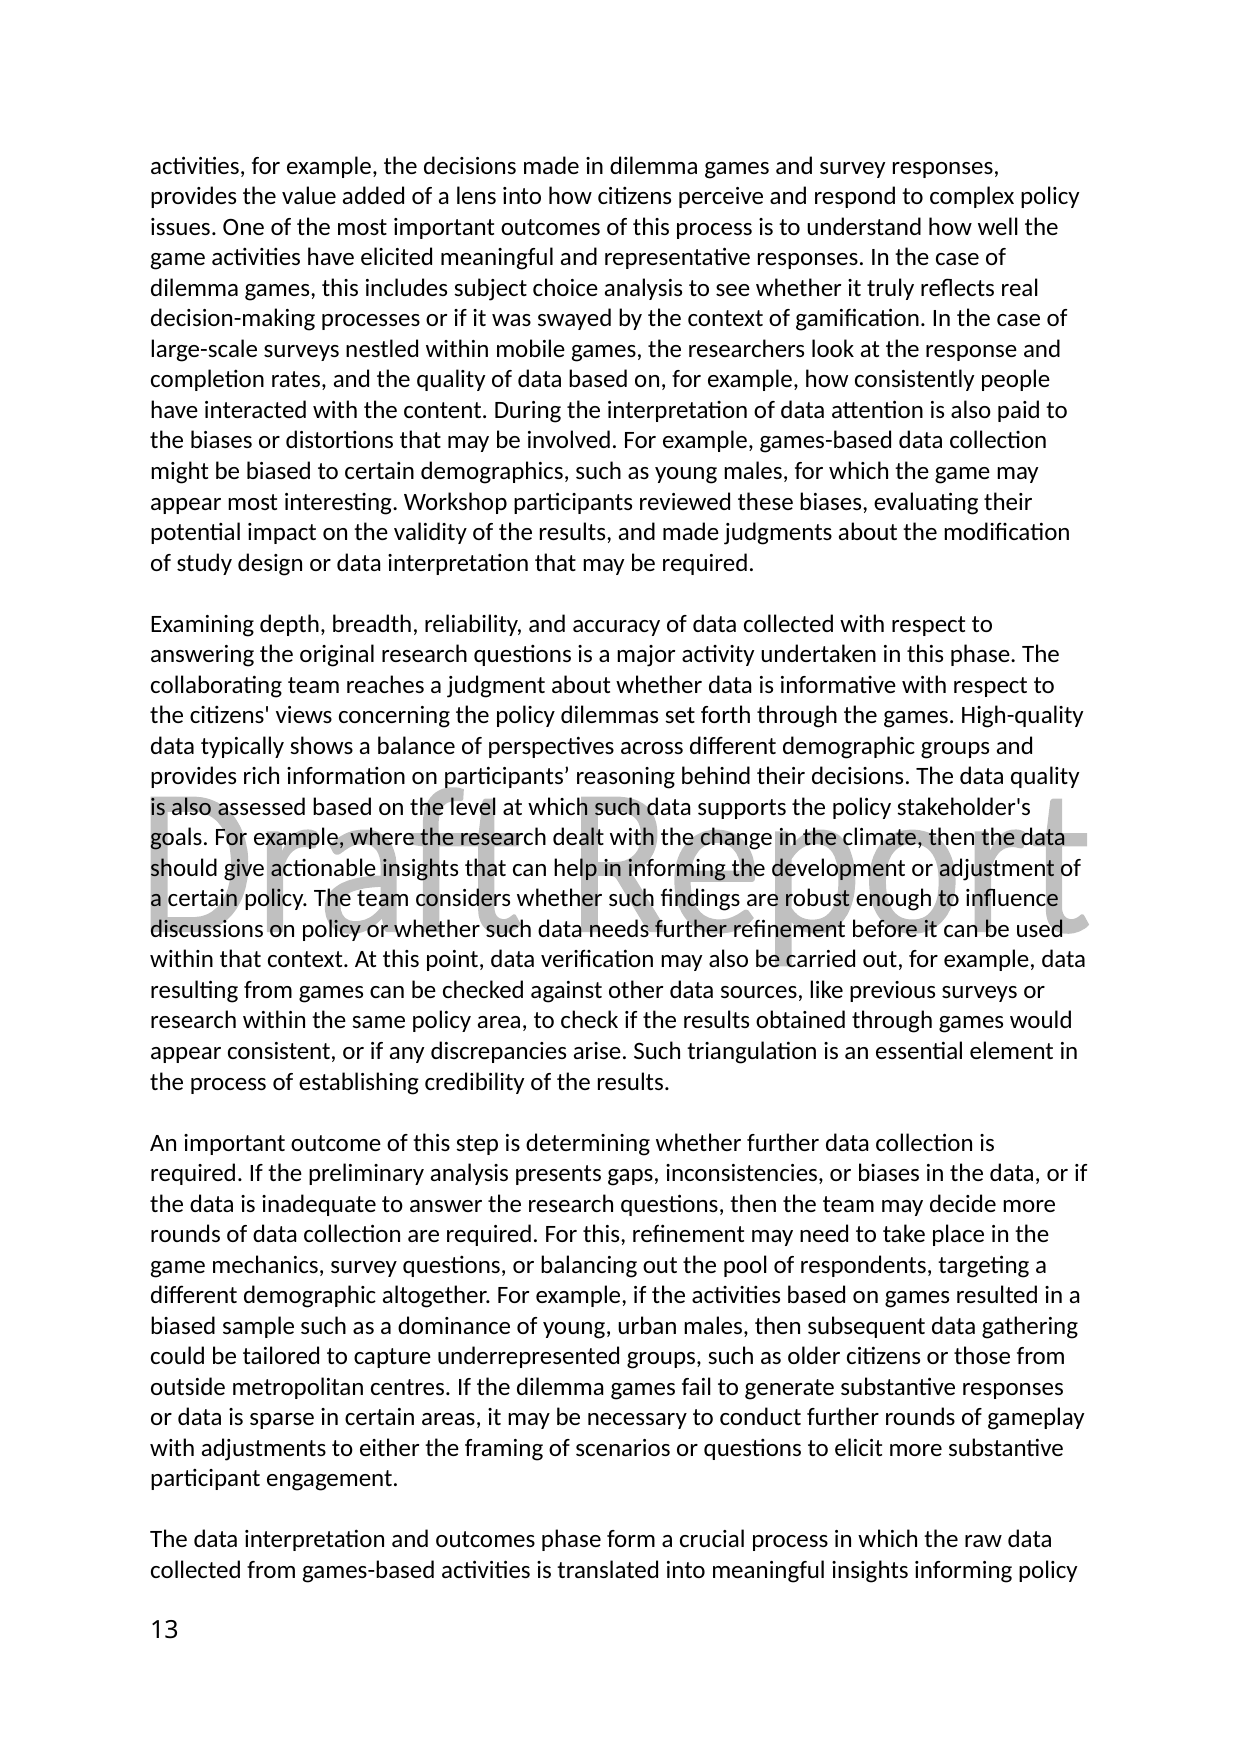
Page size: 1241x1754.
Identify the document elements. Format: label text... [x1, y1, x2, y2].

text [150, 1523, 1090, 1584]
text Examining depth, breadth, reliability, and accuracy of data collected with respect to answering the original research questions is a major activity undertaken in this phase. The collaborating team reaches a judgment about whether data is informative with respect to the citizens' views concerning the policy dilemmas set forth through the games. High-quality data typically shows a balance of perspectives across different demographic groups and provides rich information on participants’ reasoning behind their decisions. The data quality is also assessed based on the level at which such data supports the policy stakeholder's goals. For example, where the research dealt with the change in the climate, then the data should give actionable insights that can help in informing the development or adjustment of a certain policy. The team considers whether such findings are robust enough to influence discussions on policy or whether such data needs further refinement before it can be used within that context. At this point, data verification may also be carried out, for example, data resulting from games can be checked against other data sources, like previous surveys or research within the same policy area, to check if the results obtained through games would appear consistent, or if any discrepancies arise. Such triangulation is an essential element in the process of establishing credibility of the results. [150, 608, 1090, 1096]
text An important outcome of this step is determining whether further data collection is required. If the preliminary analysis presents gaps, inconsistencies, or biases in the data, or if the data is inadequate to answer the research questions, then the team may decide more rounds of data collection are required. For this, refinement may need to take place in the game mechanics, survey questions, or balancing out the pool of respondents, targeting a different demographic altogether. For example, if the activities based on games resulted in a biased sample such as a dominance of young, urban males, then subsequent data gathering could be tailored to capture underrepresented groups, such as older citizens or those from outside metropolitan centres. If the dilemma games fail to generate substantive responses or data is sparse in certain areas, it may be necessary to conduct further rounds of gameplay with adjustments to either the framing of scenarios or questions to elicit more substantive participant engagement. [150, 1127, 1090, 1493]
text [150, 150, 1090, 577]
